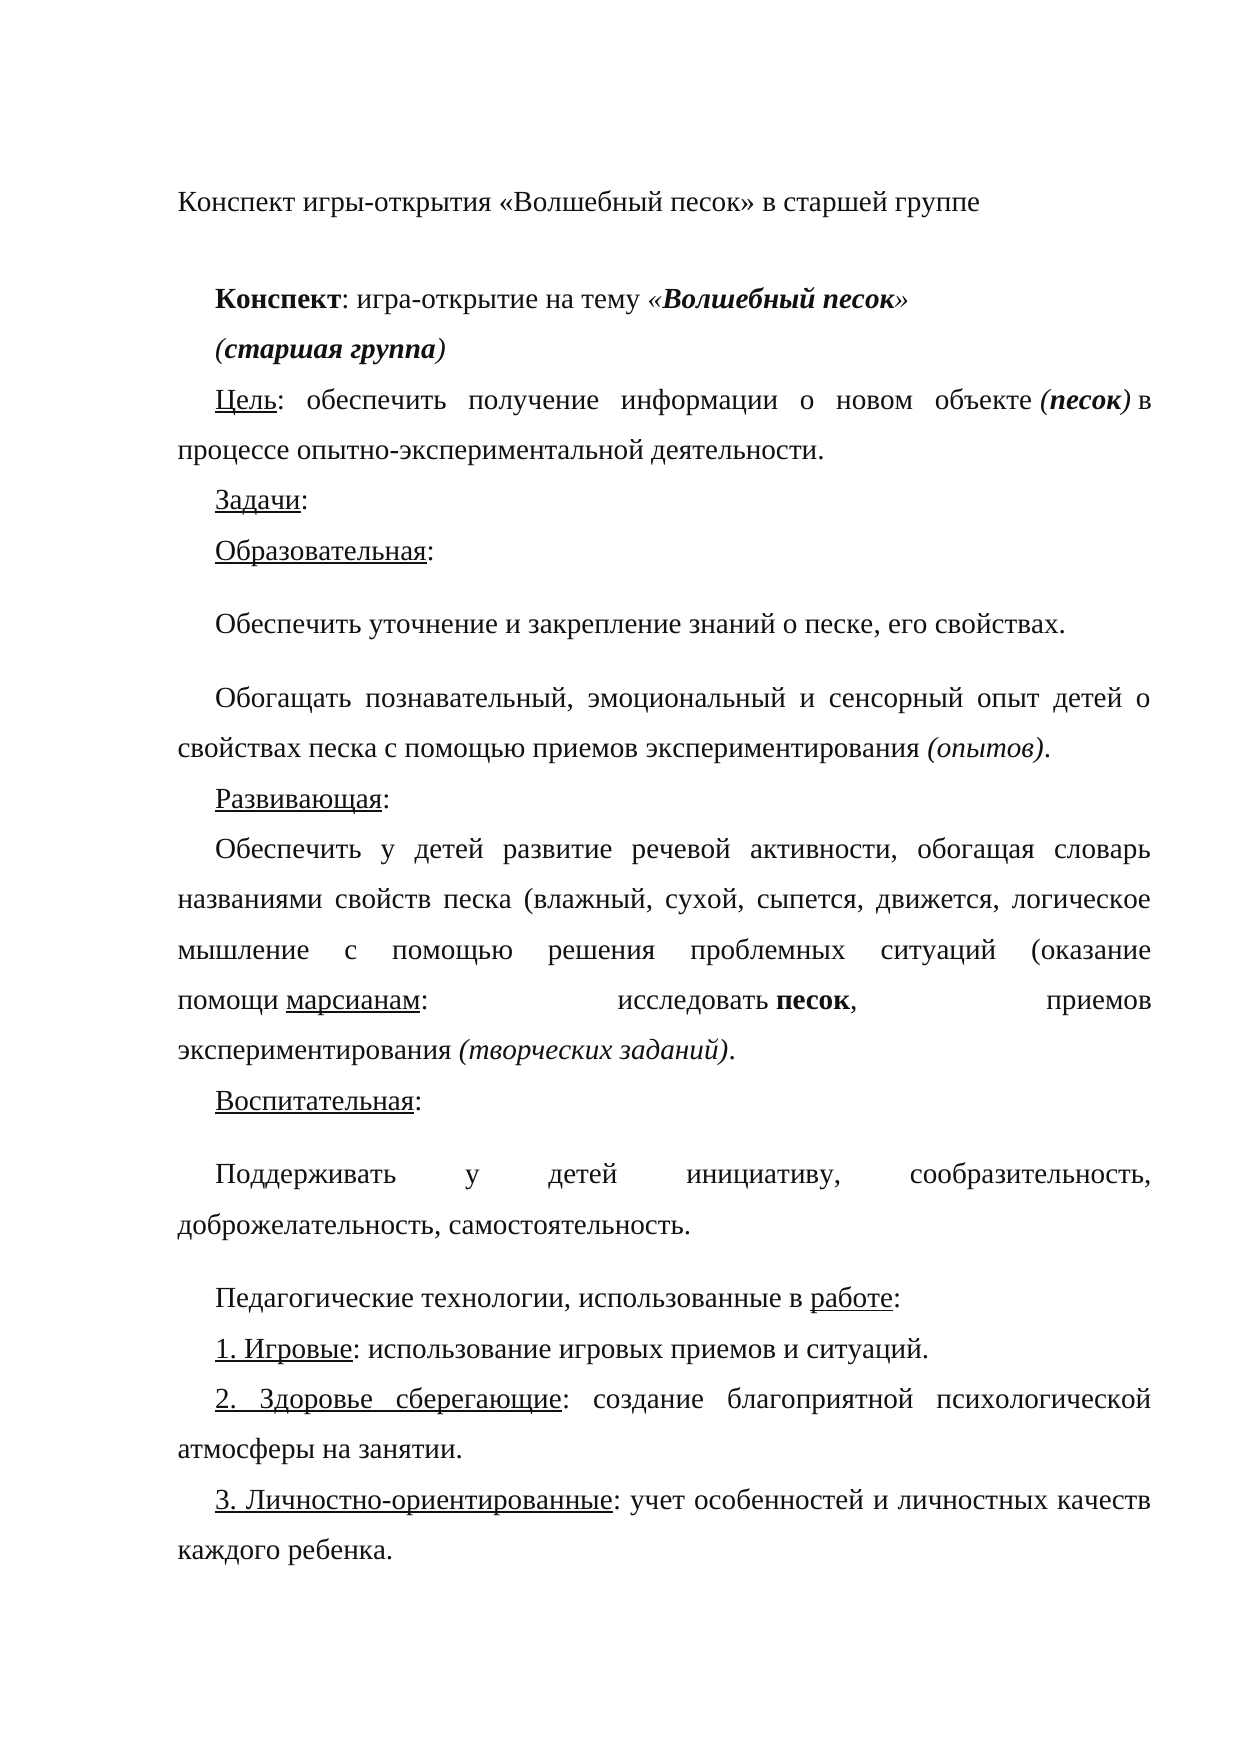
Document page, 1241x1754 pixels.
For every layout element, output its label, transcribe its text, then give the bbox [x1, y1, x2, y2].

text 1. Игровые: использование игровых приемов и ситуаций. [177, 1331, 1152, 1364]
text Конспект игры-открытия «Волшебный песок» в старшей группе [177, 134, 1152, 218]
text Обогащать познавательный, эмоциональный и сенсорный опыт детей о свойствах песка с помощью приемов экспериментирования (опытов). [177, 680, 1152, 764]
text Конспект: игра-открытие на тему «Волшебный песок» [177, 281, 1152, 315]
text (старшая группа) [177, 332, 1152, 365]
text Педагогические технологии, использованные в работе: [177, 1281, 1152, 1314]
text Обеспечить уточнение и закрепление знаний о песке, его свойствах. [177, 607, 1152, 640]
text Обеспечить у детей развитие речевой активности, обогащая словарь названиями свойств песка (влажный, сухой, сыпется, движется, логическое мышление с помощью решения проблемных ситуаций (оказание помощи марсианам: исследовать песок, приемов экспериментирования (творческих заданий). [177, 831, 1152, 1066]
text Образовательная: [177, 533, 1152, 566]
text Поддерживать у детей инициативу, сообразительность, доброжелательность, самостоятельность. [177, 1157, 1152, 1240]
text Воспитательная: [177, 1083, 1152, 1116]
text Цель: обеспечить получение информации о новом объекте (песок) в процессе опытно-экспериментальной деятельности. [177, 382, 1152, 466]
text 3. Личностно-ориентированные: учет особенностей и личностных качеств каждого ребенка. [177, 1482, 1152, 1566]
text Развивающая: [177, 781, 1152, 814]
text Задачи: [177, 482, 1152, 516]
text 2. Здоровье сберегающие: создание благоприятной психологической атмосферы на занятии. [177, 1381, 1152, 1465]
